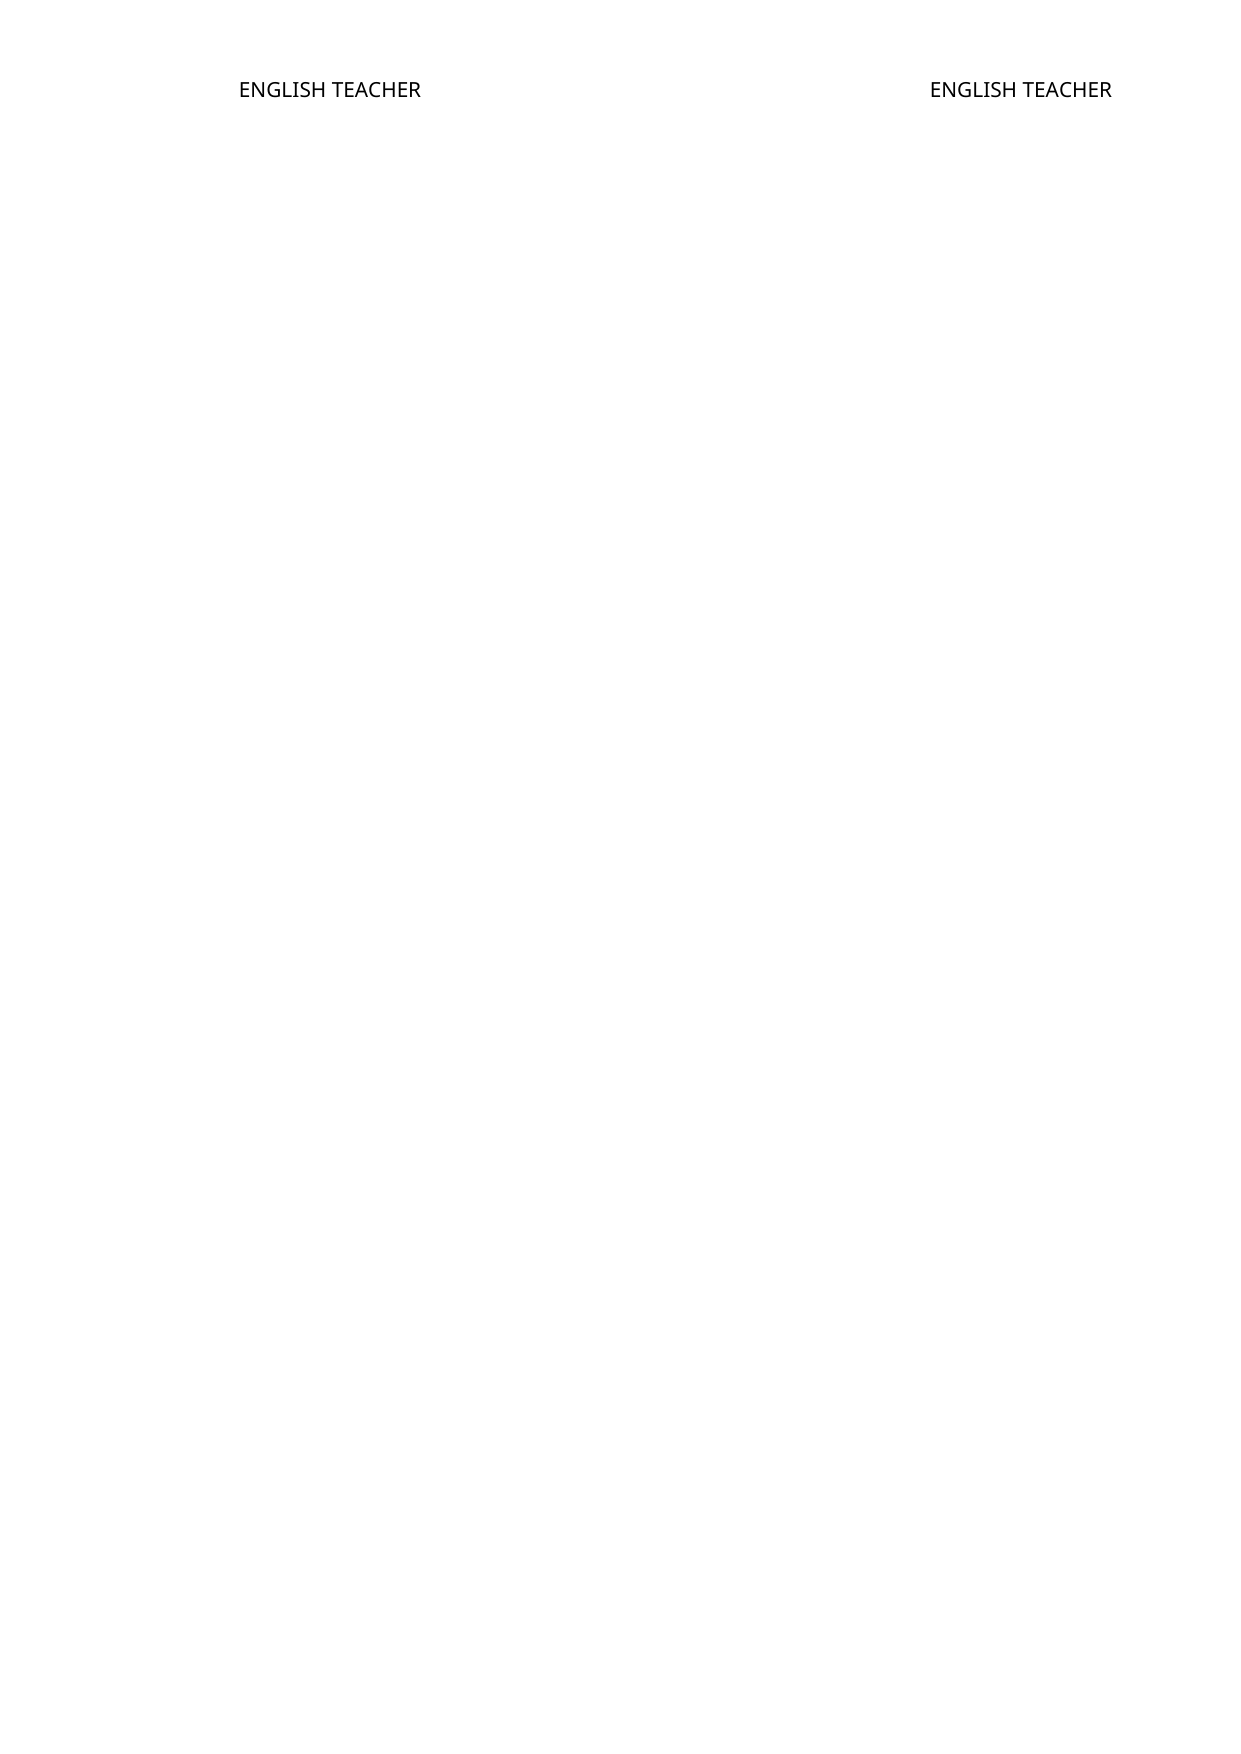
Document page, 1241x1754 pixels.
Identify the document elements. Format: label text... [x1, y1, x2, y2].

text ENGLISH TEACHER ENGLISH TEACHER [75, 75, 1165, 132]
